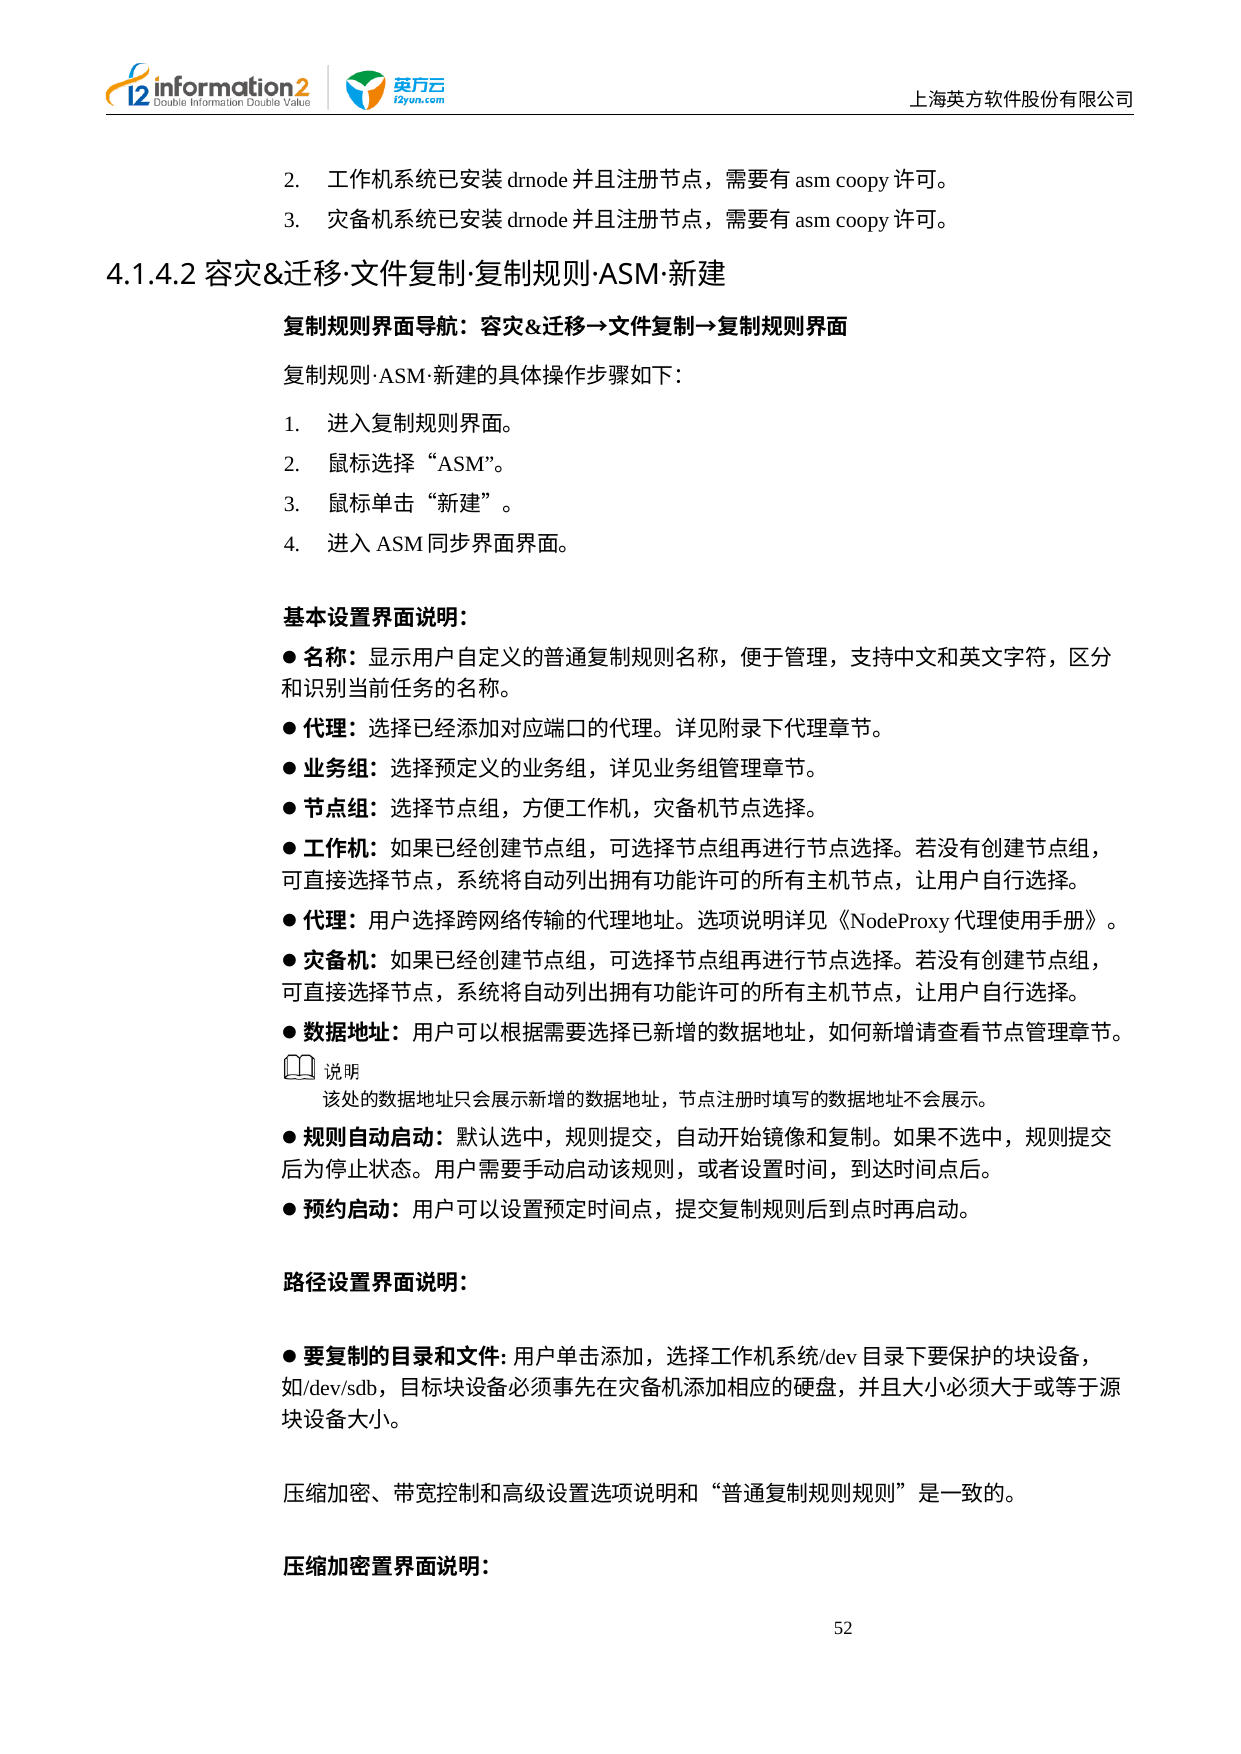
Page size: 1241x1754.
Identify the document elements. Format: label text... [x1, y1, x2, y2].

text 代理：用户选择跨网络传输的代理地址。选项说明详见《NodeProxy代理使用手册》。 [281, 903, 1134, 935]
text 复制规则界面导航：容灾&迁移→文件复制→复制规则界面 [283, 309, 1134, 341]
text 代理：选择已经添加对应端口的代理。详见附录下代理章节。 [281, 711, 1134, 743]
text 要复制的目录和文件: 用户单击添加，选择工作机系统/dev目录下要保护的块设备，如/dev/sdb，目标块设备必须事先在灾备机添加相应的硬盘，并且大小必须大于或等于源块设备大小。 [281, 1339, 1134, 1434]
list 鼠标单击“新建”。 [283, 486, 1134, 518]
text 业务组：选择预定义的业务组，详见业务组管理章节。 [281, 751, 1134, 783]
text 灾备机：如果已经创建节点组，可选择节点组再进行节点选择。若没有创建节点组，可直接选择节点，系统将自动列出拥有功能许可的所有主机节点，让用户自行选择。 [281, 943, 1134, 1006]
text 规则自动启动：默认选中，规则提交，自动开始镜像和复制。如果不选中，规则提交后为停止状态。用户需要手动启动该规则，或者设置时间，到达时间点后。 [281, 1120, 1134, 1183]
text 数据地址：用户可以根据需要选择已新增的数据地址，如何新增请查看节点管理章节。 [281, 1015, 1134, 1046]
picture [283, 1054, 359, 1080]
list 工作机系统已安装drnode并且注册节点，需要有asm coopy许可。 [283, 162, 1134, 194]
list 进入ASM同步界面界面。 [283, 526, 1134, 558]
text 该处的数据地址只会展示新增的数据地址，节点注册时填写的数据地址不会展示。 [322, 1084, 1134, 1112]
text 预约启动：用户可以设置预定时间点，提交复制规则后到点时再启动。 [281, 1192, 1134, 1223]
list 路径设置界面说明： [283, 1265, 1134, 1297]
list 灾备机系统已安装drnode并且注册节点，需要有asm coopy许可。 [283, 202, 1134, 234]
list 压缩加密置界面说明： [283, 1549, 1134, 1581]
list 基本设置界面说明： [283, 599, 1134, 631]
list 压缩加密、带宽控制和高级设置选项说明和“普通复制规则规则”是一致的。 [283, 1476, 1134, 1507]
picture [433, 85, 444, 90]
text 复制规则·ASM·新建的具体操作步骤如下： [283, 358, 1134, 389]
text 节点组：选择节点组，方便工作机，灾备机节点选择。 [281, 791, 1134, 823]
picture [105, 52, 444, 110]
list 进入复制规则界面。 [283, 406, 1134, 438]
list 鼠标选择“ASM”。 [283, 446, 1134, 478]
text 名称：显示用户自定义的普通复制规则名称，便于管理，支持中文和英文字符，区分和识别当前任务的名称。 [281, 639, 1134, 703]
text 容灾&迁移·文件复制·复制规则·ASM·新建 [106, 250, 1134, 293]
text 工作机：如果已经创建节点组，可选择节点组再进行节点选择。若没有创建节点组，可直接选择节点，系统将自动列出拥有功能许可的所有主机节点，让用户自行选择。 [281, 831, 1134, 894]
